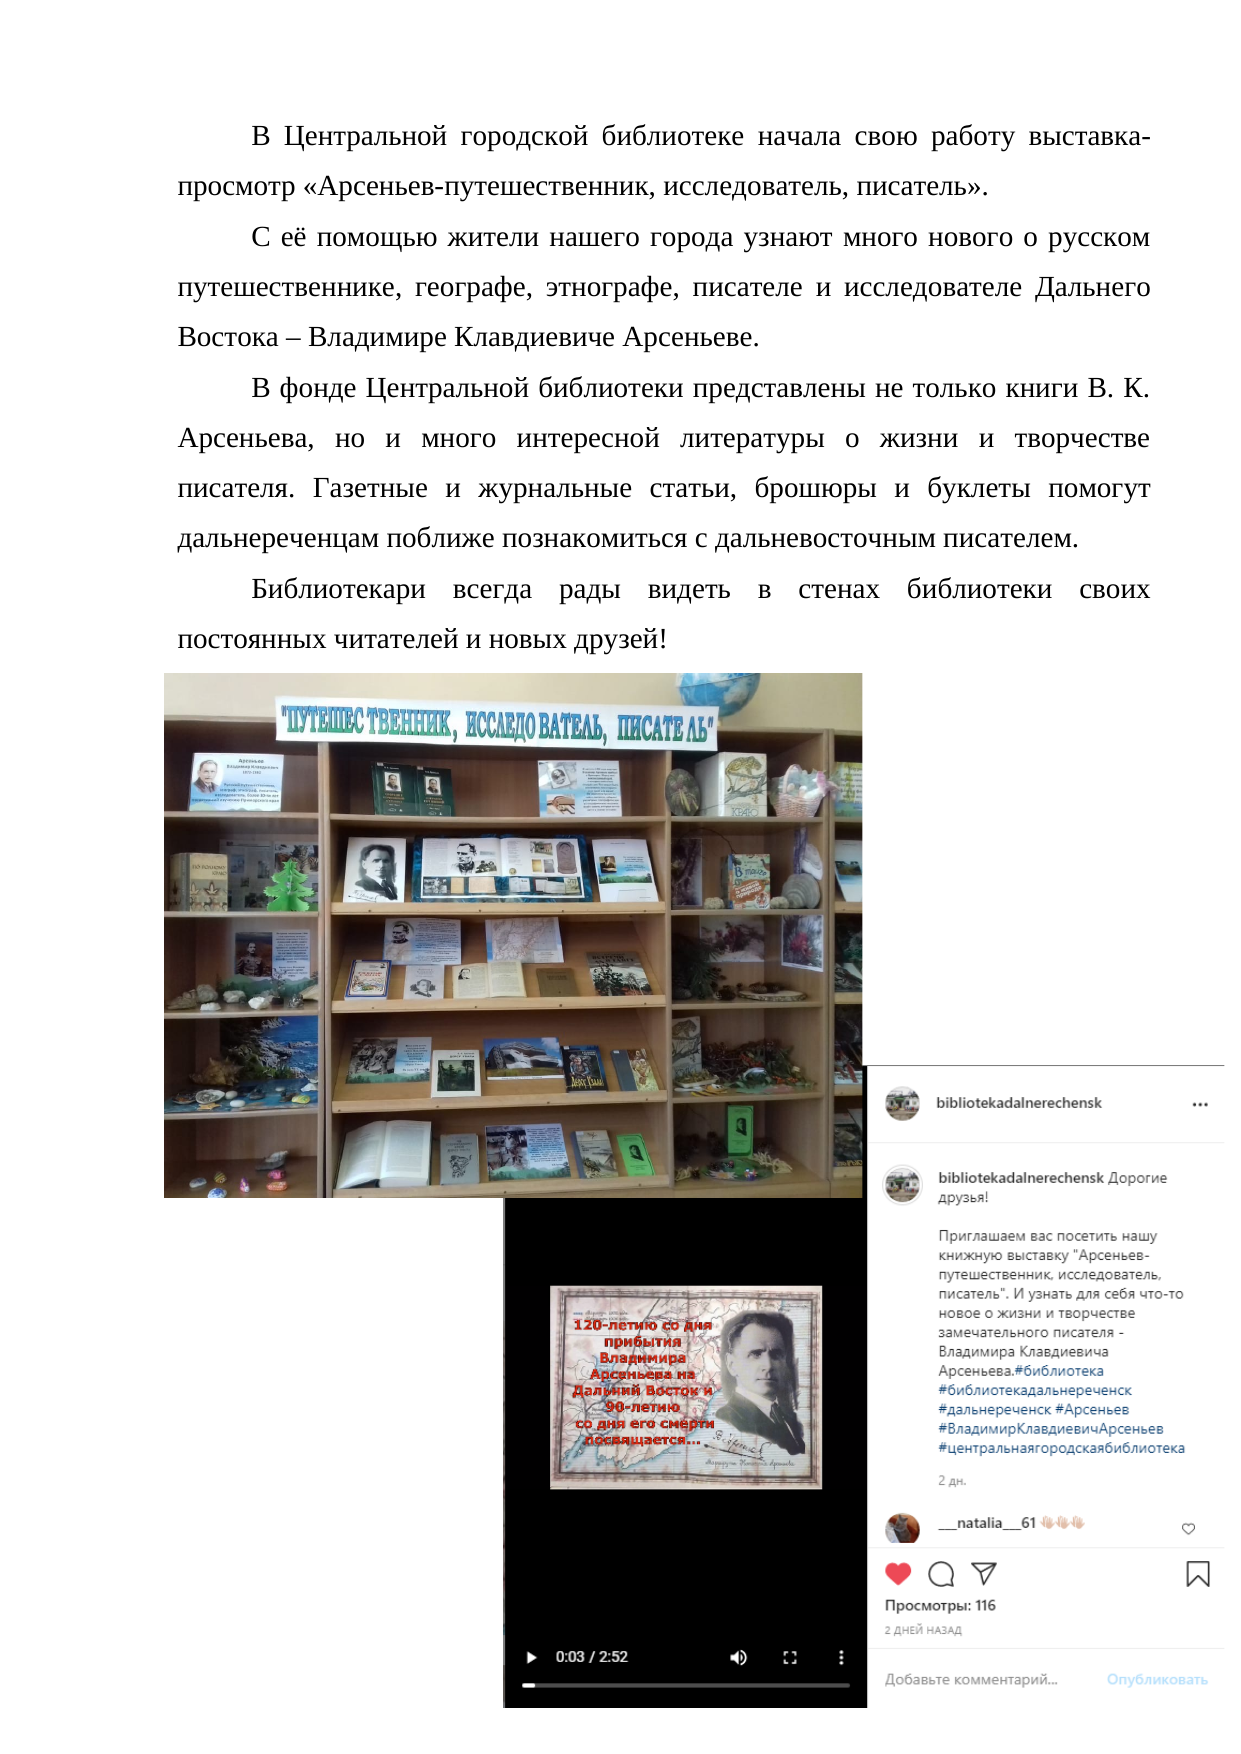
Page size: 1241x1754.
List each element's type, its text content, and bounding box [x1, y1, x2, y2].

picture [164, 673, 1225, 1708]
text Библиотекари всегда рады видеть в стенах библиотеки своих постоянных читателей и новых друзей! [177, 571, 1152, 655]
text С её помощью жители нашего города узнают много нового о русском путешественнике, географе, этнографе, писателе и исследователе Дальнего Востока – Владимире Клавдиевиче Арсеньеве. [177, 219, 1152, 353]
text В фонде Центральной библиотеки представлены не только книги В. К. Арсеньева, но и много интересной литературы о жизни и творчестве писателя. Газетные и журнальные статьи, брошюры и буклеты помогут дальнереченцам поближе познакомиться с дальневосточным писателем. [177, 370, 1152, 554]
text В Центральной городской библиотеке начала свою работу выставка-просмотр «Арсеньев-путешественник, исследователь, писатель». [177, 118, 1152, 202]
